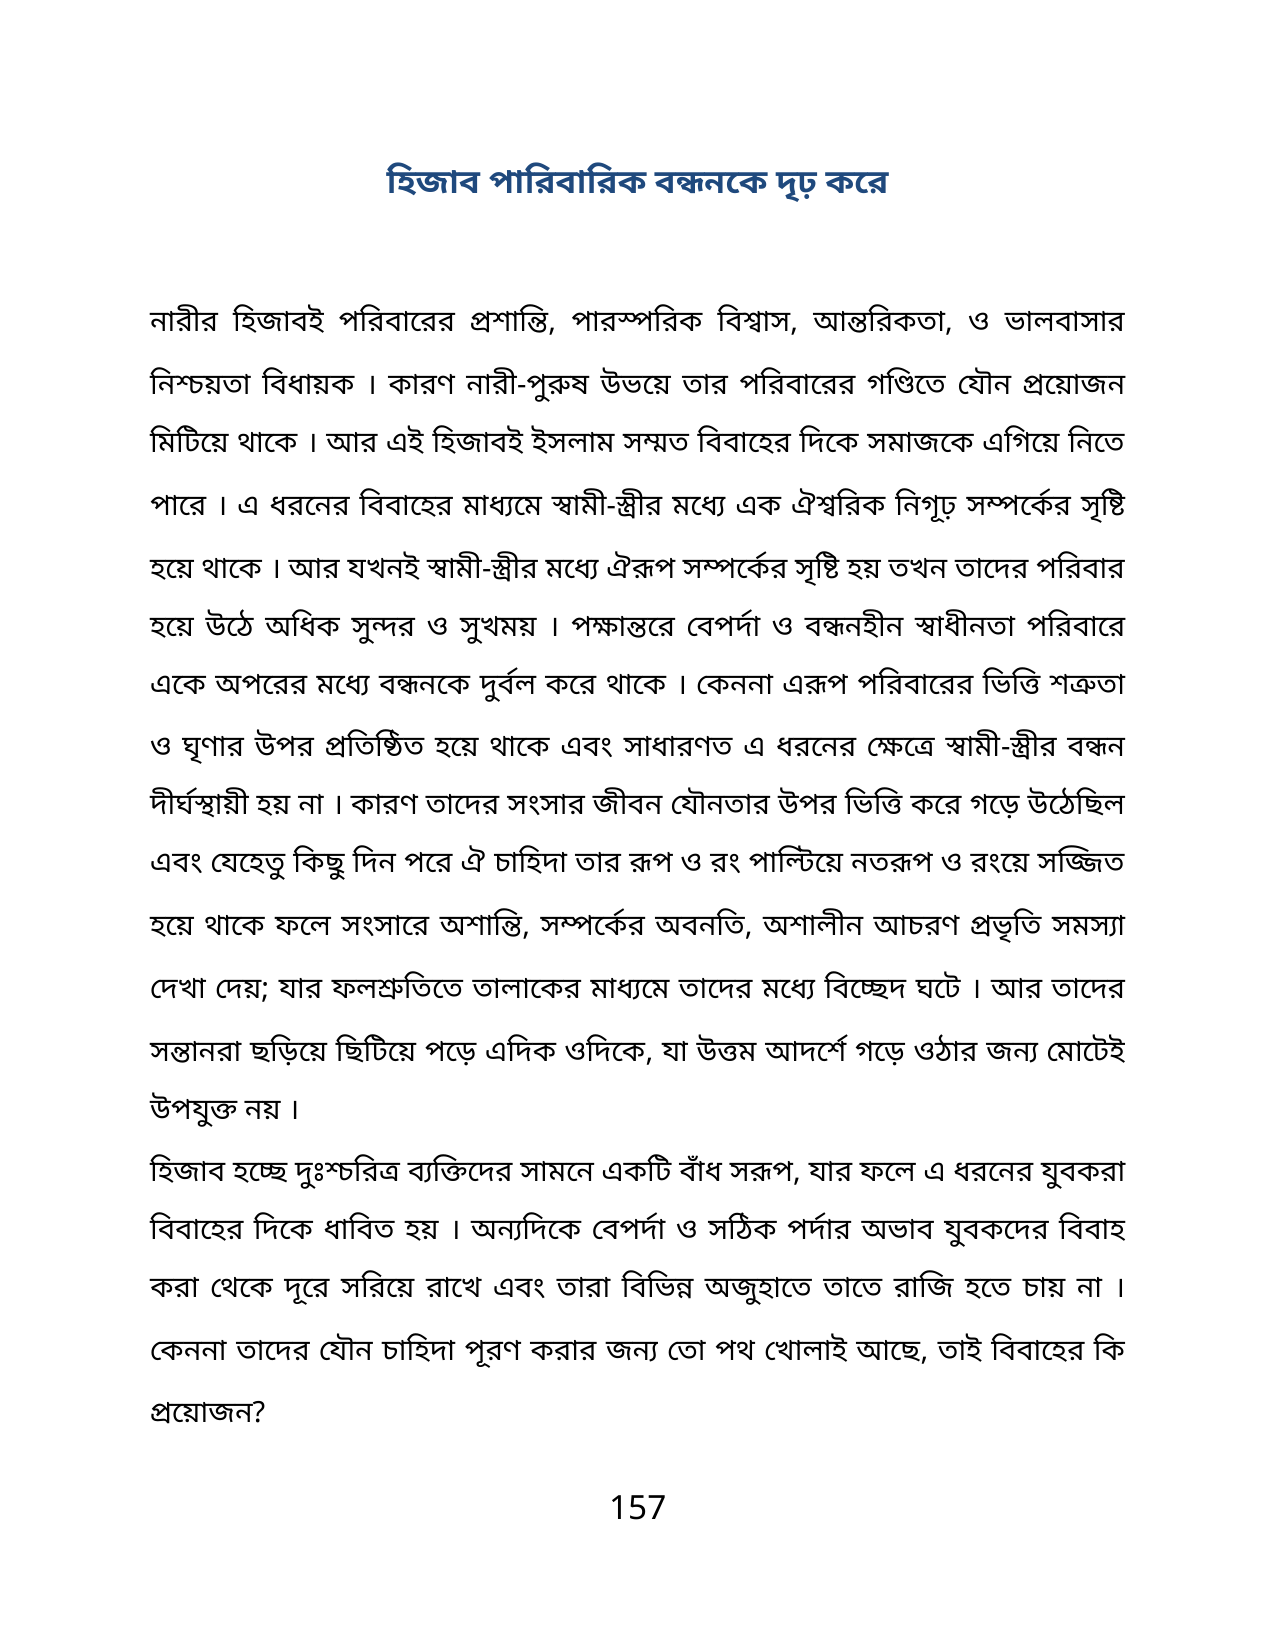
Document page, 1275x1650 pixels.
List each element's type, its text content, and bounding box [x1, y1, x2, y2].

text হিজাব হচ্ছে দুঃশ্চরিত্র ব্যক্তিদের সামনে একটি বাঁধ সরূপ, যার ফলে এ ধরনের যুবকরা বিবাহের দিকে ধাবিত হয় । অন্যদিকে বেপর্দা ও সঠিক পর্দার অভাব যুবকদের বিবাহ করা থেকে দূরে সরিয়ে রাখে এবং তারা বিভিন্ন অজুহাতে তাতে রাজি হতে চায় না । কেননা তাদের যৌন চাহিদা পূরণ করার জন্য তো পথ খোলাই আছে, তাই বিবাহের কি প্রয়োজন? [150, 1150, 1125, 1435]
text নারীর হিজাবই পরিবারের প্রশান্তি, পারস্পরিক বিশ্বাস, আন্তরিকতা, ও ভালবাসার নিশ্চয়তা বিধায়ক । কারণ নারী-পুরুষ উভয়ে তার পরিবারের গণ্ডিতে যৌন প্রয়োজন মিটিয়ে থাকে । আর এই হিজাবই ইসলাম সম্মত বিবাহের দিকে সমাজকে এগিয়ে নিতে পারে । এ ধরনের বিবাহের মাধ্যমে স্বামী-স্ত্রীর মধ্যে এক ঐশ্বরিক নিগূঢ় সম্পর্কের সৃষ্টি হয়ে থাকে । আর যখনই স্বামী-স্ত্রীর মধ্যে ঐরূপ সম্পর্কের সৃষ্টি হয় তখন তাদের পরিবার হয়ে উঠে অধিক সুন্দর ও সুখময় । পক্ষান্তরে বেপর্দা ও বন্ধনহীন স্বাধীনতা পরিবারে একে অপরের মধ্যে বন্ধনকে দুর্বল করে থাকে । কেননা এরূপ পরিবারের ভিত্তি শত্রুতা ও ঘৃণার উপর প্রতিষ্ঠিত হয়ে থাকে এবং সাধারণত এ ধরনের ক্ষেত্রে স্বামী-স্ত্রীর বন্ধন দীর্ঘস্থায়ী হয় না । কারণ তাদের সংসার জীবন যৌনতার উপর ভিত্তি করে গড়ে উঠেছিল এবং যেহেতু কিছু দিন পরে ঐ চাহিদা তার রূপ ও রং পাল্টিয়ে নতরূপ ও রংয়ে সজ্জিত হয়ে থাকে ফলে সংসারে অশান্তি, সম্পর্কের অবনতি, অশালীন আচরণ প্রভৃতি সমস্যা দেখা দেয়; যার ফলশ্রুতিতে তালাকের মাধ্যমে তাদের মধ্যে বিচ্ছেদ ঘটে । আর তাদের সন্তানরা ছড়িয়ে ছিটিয়ে পড়ে এদিক ওদিকে, যা উত্তম আদর্শে গড়ে ওঠার জন্য মোটেই উপযুক্ত নয় । [150, 301, 1125, 1131]
subtitle হিজাব পারিবারিক বন্ধনকে দৃঢ় করে [150, 162, 1125, 207]
